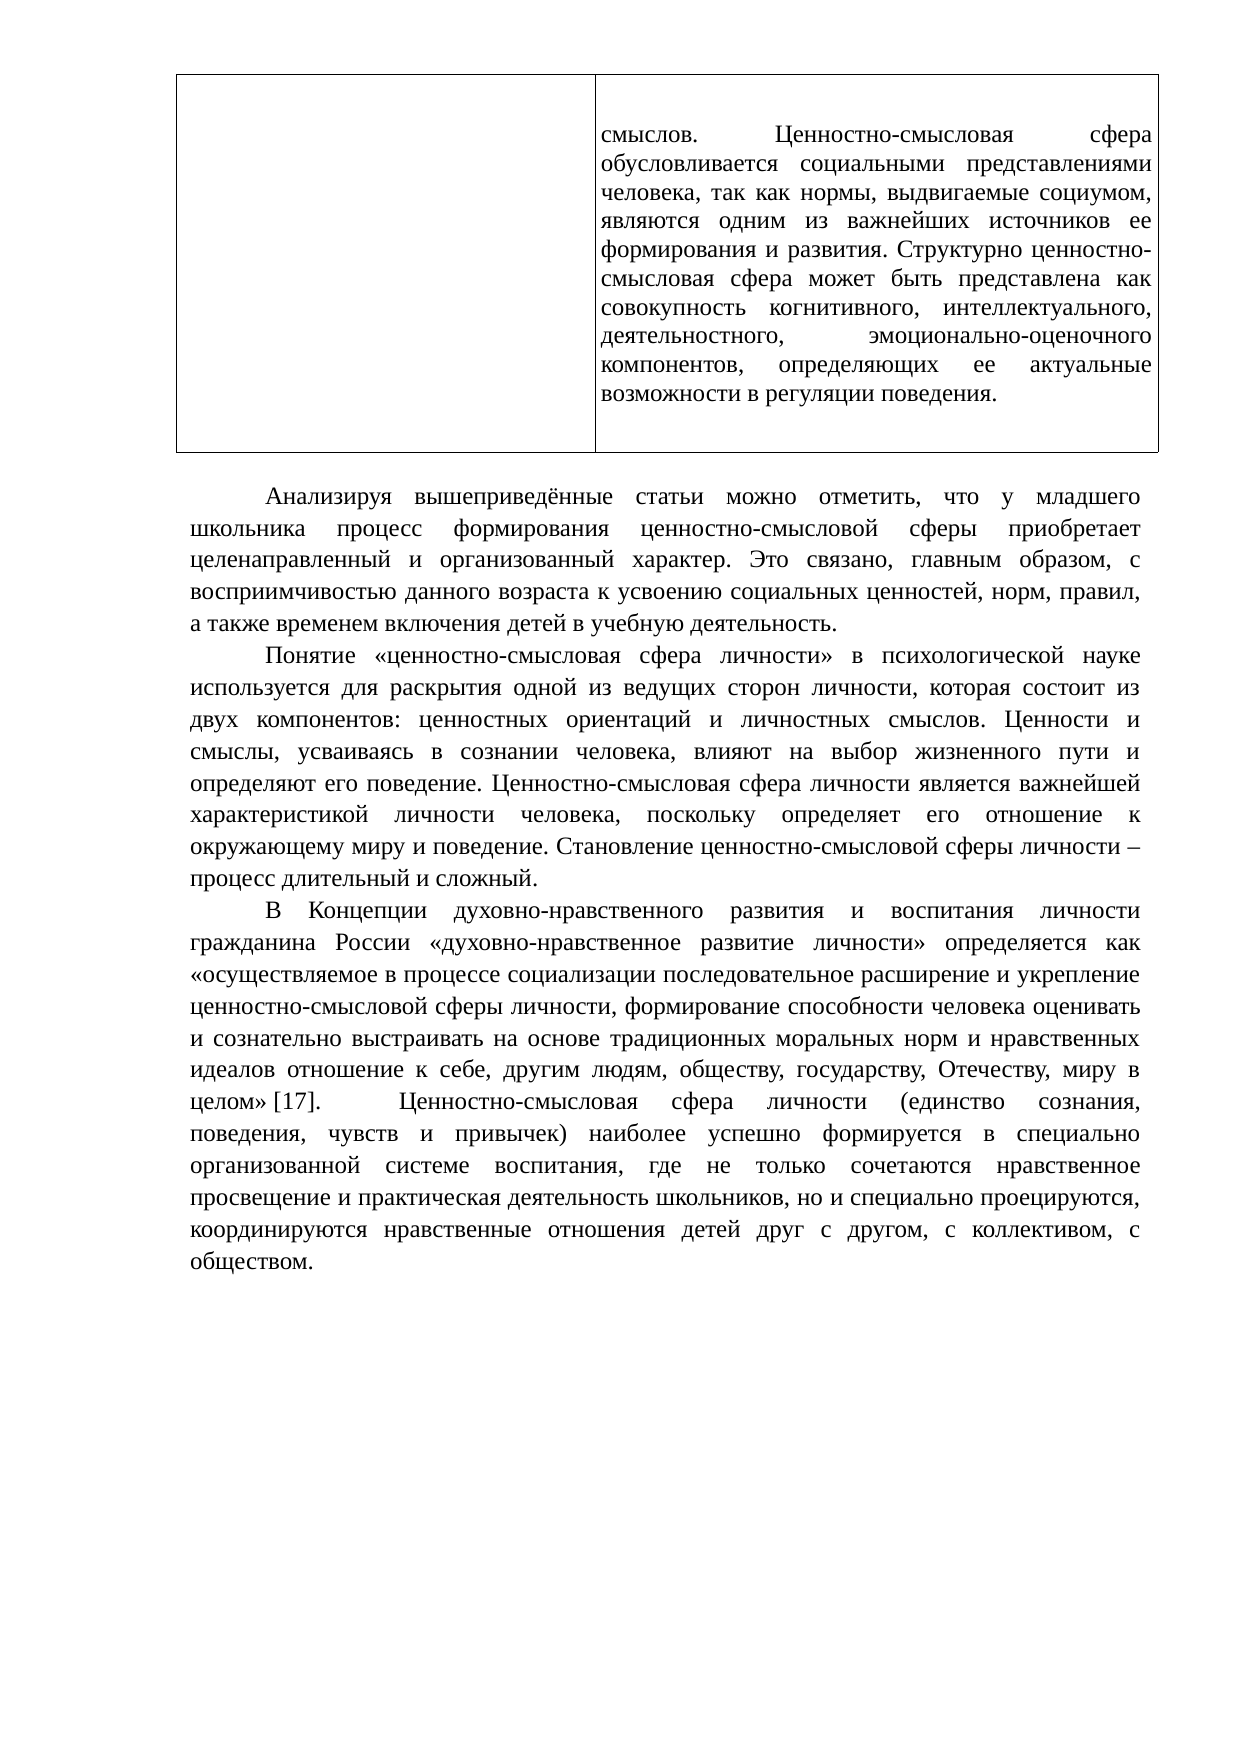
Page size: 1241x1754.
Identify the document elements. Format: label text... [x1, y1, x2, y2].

text Понятие «ценностно-смысловая сфера личности» в психологической науке используется для раскрытия одной из ведущих сторон личности, которая состоит из двух компонентов: ценностных ориентаций и личностных смыслов. Ценности и смыслы, усваиваясь в сознании человека, влияют на выбор жизненного пути и определяют его поведение. Ценностно-смысловая сфера личности является важнейшей характеристикой личности человека, поскольку определяет его отношение к окружающему миру и поведение. Становление ценностно-смысловой сферы личности – процесс длительный и сложный. [190, 640, 1141, 892]
text Анализируя вышеприведённые статьи можно отметить, что у младшего школьника процесс формирования ценностно-смысловой сферы приобретает целенаправленный и организованный характер. Это связано, главным образом, с восприимчивостью данного возраста к усвоению социальных ценностей, норм, правил, а также временем включения детей в учебную деятельность. [190, 481, 1141, 637]
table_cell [596, 75, 1158, 451]
text В Концепции духовно-нравственного развития и воспитания личности гражданина России «духовно-нравственное развитие личности» определяется как «осуществляемое в процессе социализации последовательное расширение и укрепление ценностно-смысловой сферы личности, формирование способности человека оценивать и сознательно выстраивать на основе традиционных моральных норм и нравственных идеалов отношение к себе, другим людям, обществу, государству, Отечеству, миру в целом» [17]. Ценностно-смысловая сфера личности (единство сознания, поведения, чувств и привычек) наиболее успешно формируется в специально организованной системе воспитания, где не только сочетаются нравственное просвещение и практическая деятельность школьников, но и специально проецируются, координируются нравственные отношения детей друг с другом, с коллективом, с обществом. [190, 895, 1141, 1274]
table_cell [177, 75, 595, 451]
